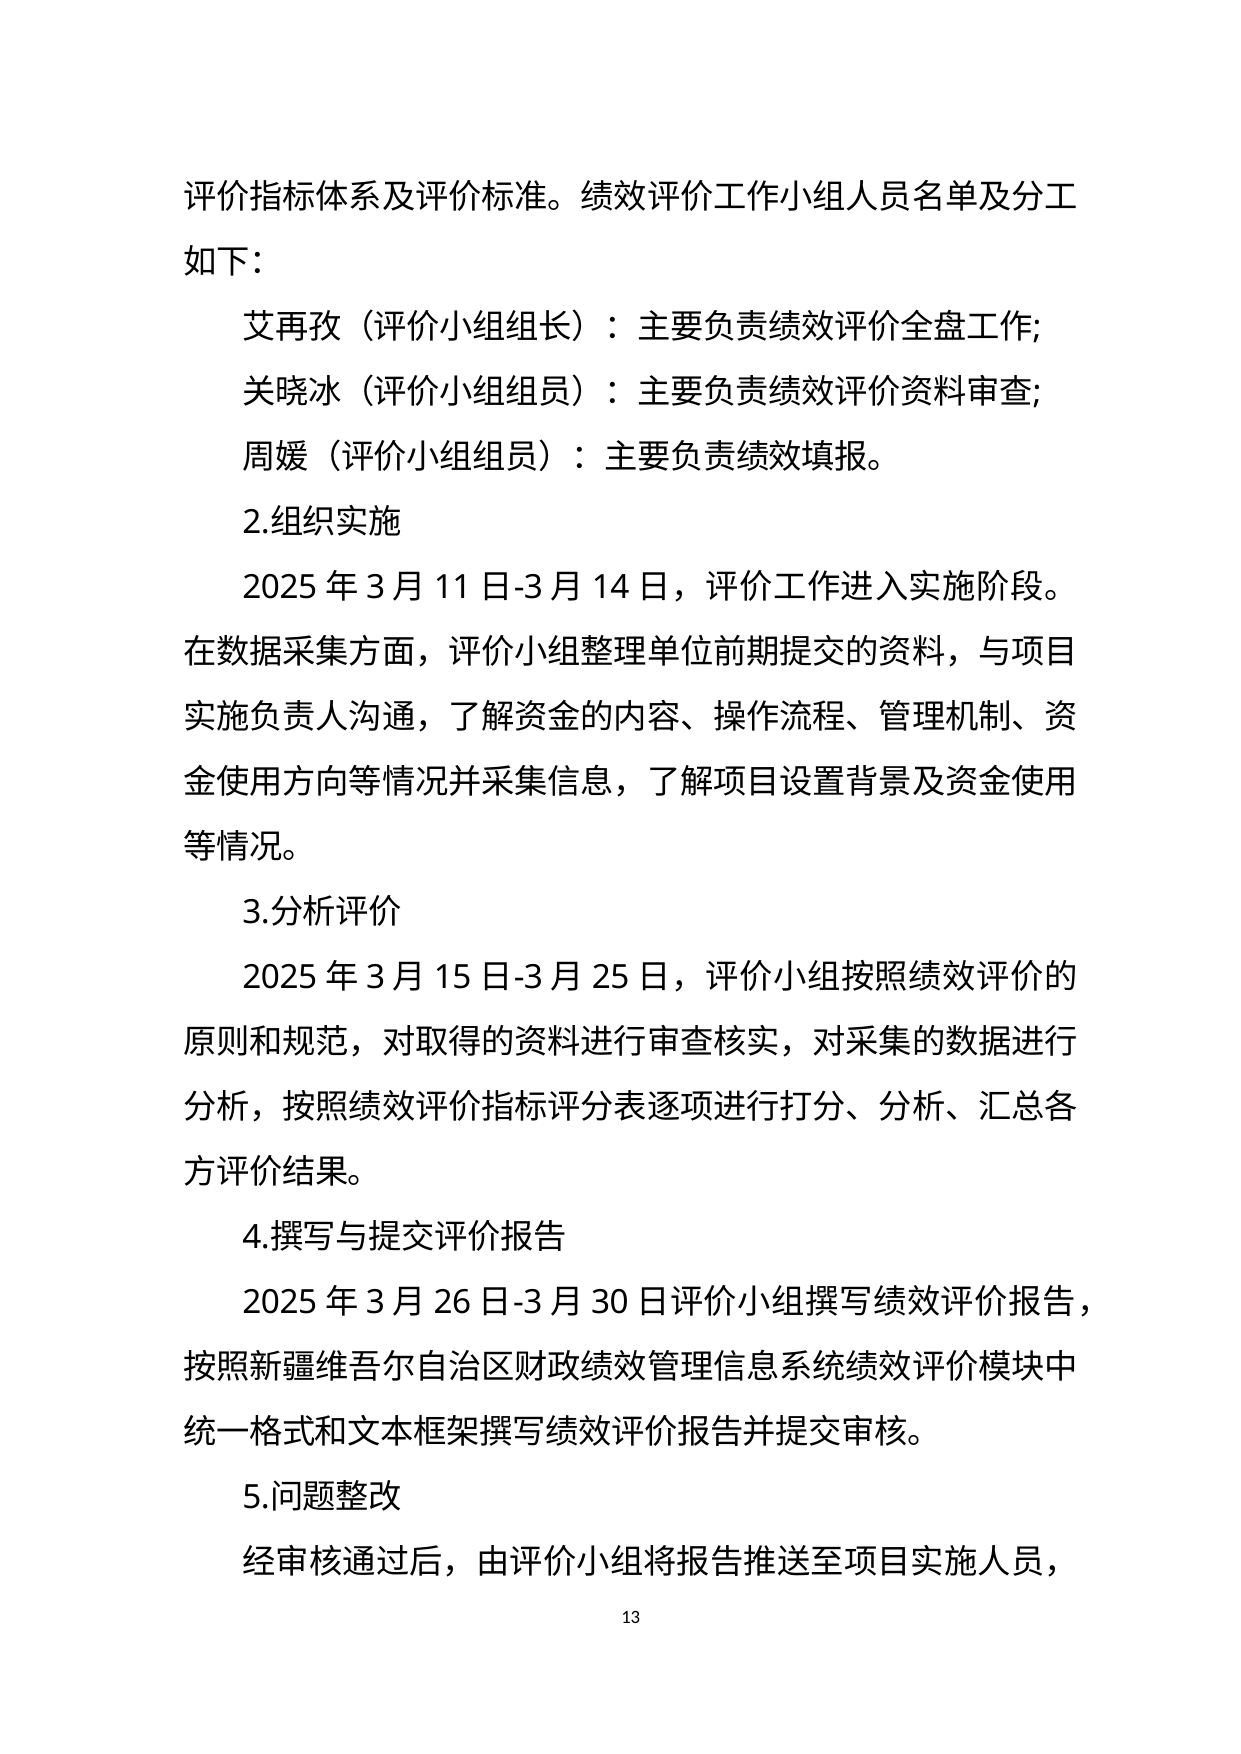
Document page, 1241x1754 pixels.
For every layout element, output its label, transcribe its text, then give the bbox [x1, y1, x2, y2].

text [183, 1527, 1078, 1592]
text 2025年3月15日-3月25日，评价小组按照绩效评价的原则和规范，对取得的资料进行审查核实，对采集的数据进行分析，按照绩效评价指标评分表逐项进行打分、分析、汇总各方评价结果。 [183, 942, 1078, 1202]
text 4.撰写与提交评价报告 [183, 1202, 1078, 1267]
text 周媛（评价小组组员）：主要负责绩效填报。 [183, 422, 1078, 487]
text 5.问题整改 [183, 1462, 1078, 1527]
text 2025年3月11日-3月14日，评价工作进入实施阶段。在数据采集方面，评价小组整理单位前期提交的资料，与项目实施负责人沟通，了解资金的内容、操作流程、管理机制、资金使用方向等情况并采集信息，了解项目设置背景及资金使用等情况。 [183, 552, 1078, 877]
text 艾再孜（评价小组组长）：主要负责绩效评价全盘工作; [183, 292, 1078, 357]
text 2.组织实施 [183, 487, 1078, 552]
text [183, 162, 1078, 292]
text 3.分析评价 [183, 877, 1078, 942]
text 关晓冰（评价小组组员）：主要负责绩效评价资料审查; [183, 357, 1078, 422]
text 2025年3月26日-3月30日评价小组撰写绩效评价报告，按照新疆维吾尔自治区财政绩效管理信息系统绩效评价模块中统一格式和文本框架撰写绩效评价报告并提交审核。 [183, 1267, 1078, 1462]
